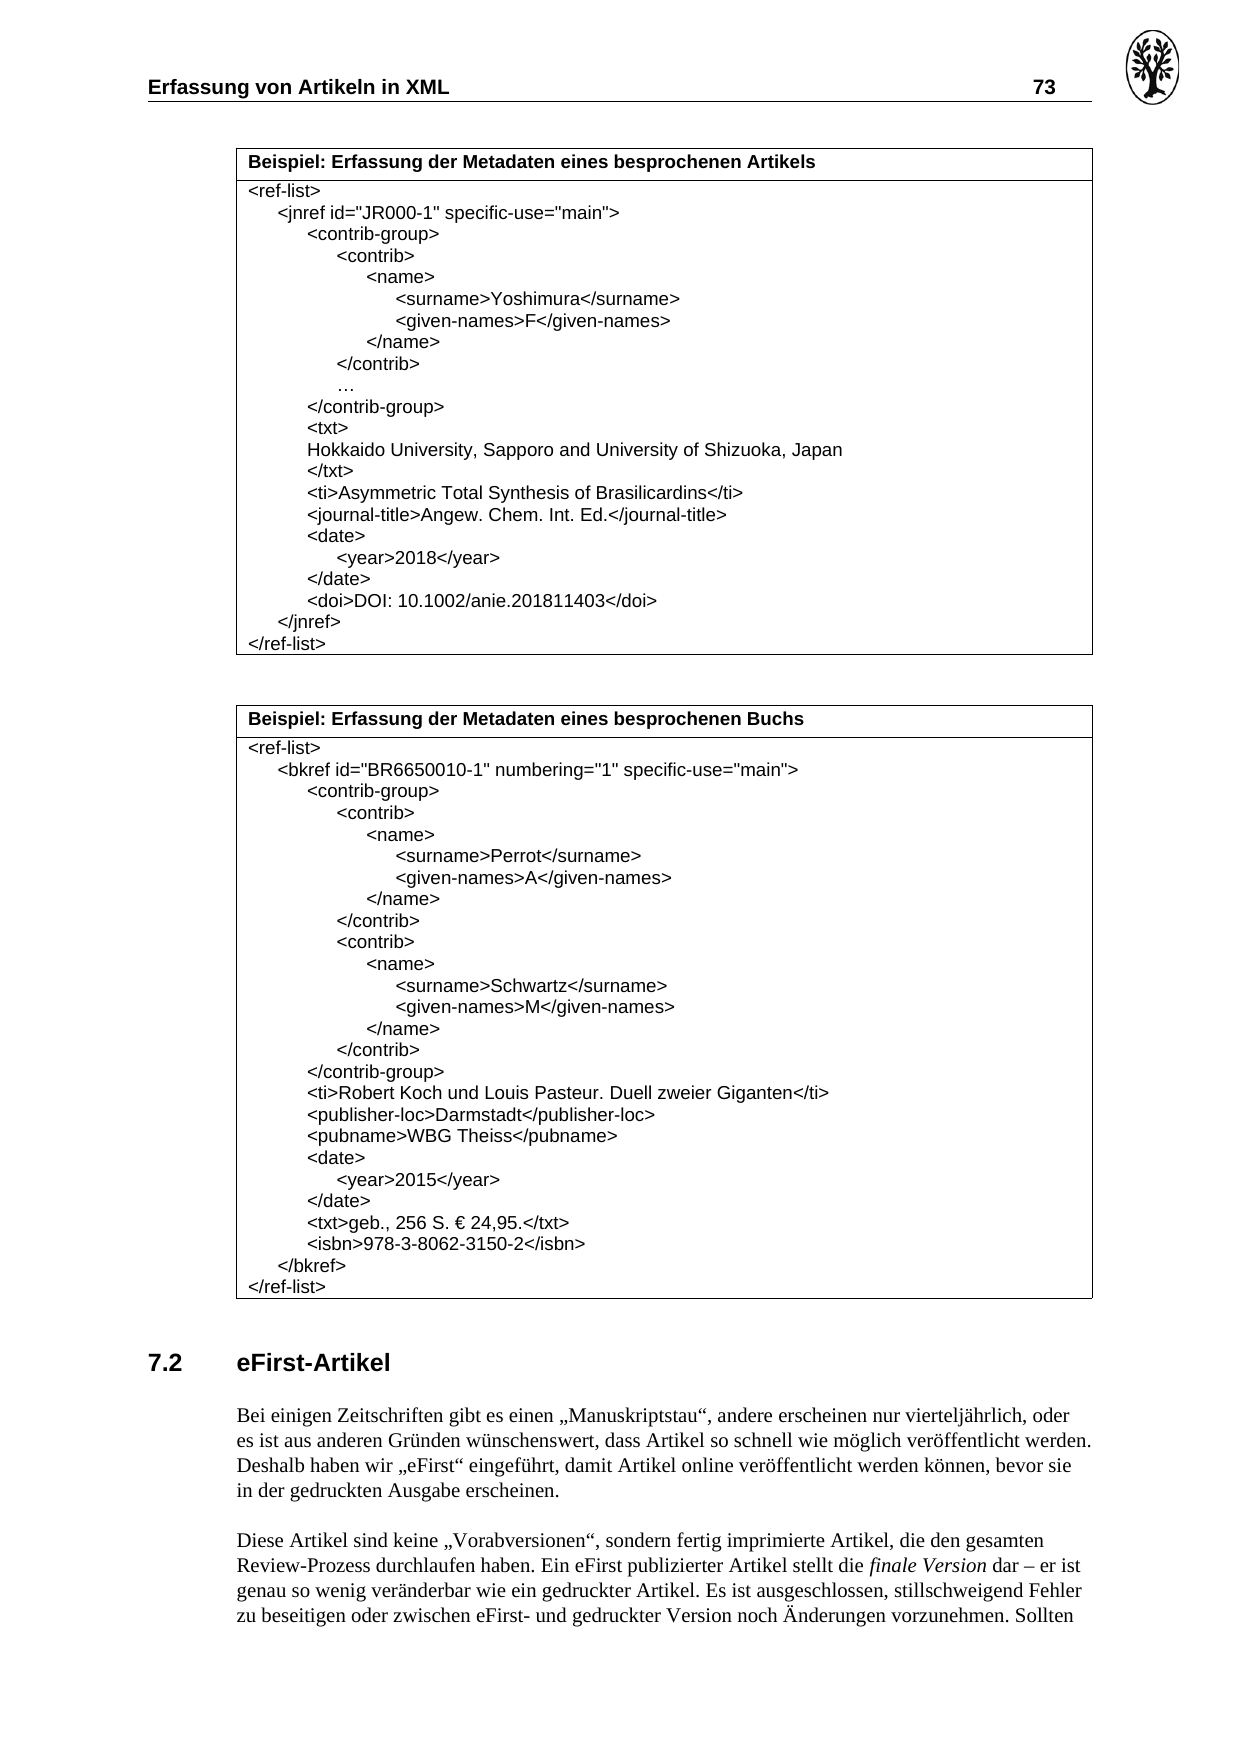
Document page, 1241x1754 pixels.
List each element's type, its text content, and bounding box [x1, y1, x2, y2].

table_cell <ref-list> <jnref id="JR000-1" specific-use="main"> <contrib-group> <contrib> <name> <surname>Yoshimura</surname> <given-names>F</given-names> </name> </contrib> … </contrib-group> <txt> Hokkaido University, Sapporo and University of Shizuoka, Japan </txt> <ti>Asymmetric Total Synthesis of Brasilicardins</ti> <journal-title>Angew. Chem. Int. Ed.</journal-title> <date> <year>2018</year> </date> <doi>DOI: 10.1002/anie.201811403</doi> </jnref> </ref-list> [237, 181, 1092, 654]
subtitle eFirst-Artikel [148, 1348, 1092, 1377]
picture [1125, 30, 1180, 105]
text Bei einigen Zeitschriften gibt es einen „Manuskriptstau“, andere erscheinen nur vierteljährlich, oder es ist aus anderen Gründen wünschenswert, dass Artikel so schnell wie möglich veröffentlicht werden. Deshalb haben wir „eFirst“ eingeführt, damit Artikel online veröffentlicht werden können, bevor sie in der gedruckten Ausgabe erscheinen. [236, 1402, 1092, 1502]
table_cell <ref-list> <bkref id="BR6650010-1" numbering="1" specific-use="main"> <contrib-group> <contrib> <name> <surname>Perrot</surname> <given-names>A</given-names> </name> </contrib> <contrib> <name> <surname>Schwartz</surname> <given-names>M</given-names> </name> </contrib> </contrib-group> <ti>Robert Koch und Louis Pasteur. Duell zweier Giganten</ti> <publisher-loc>Darmstadt</publisher-loc> <pubname>WBG Theiss</pubname> <date> <year>2015</year> </date> <txt>geb., 256 S. € 24,95.</txt> <isbn>978-3-8062-3150-2</isbn> </bkref> </ref-list> [237, 738, 1092, 1298]
table_header Beispiel: Erfassung der Metadaten eines besprochenen Buchs [237, 706, 1092, 737]
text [236, 1527, 1092, 1627]
table_header Beispiel: Erfassung der Metadaten eines besprochenen Artikels [237, 149, 1092, 179]
